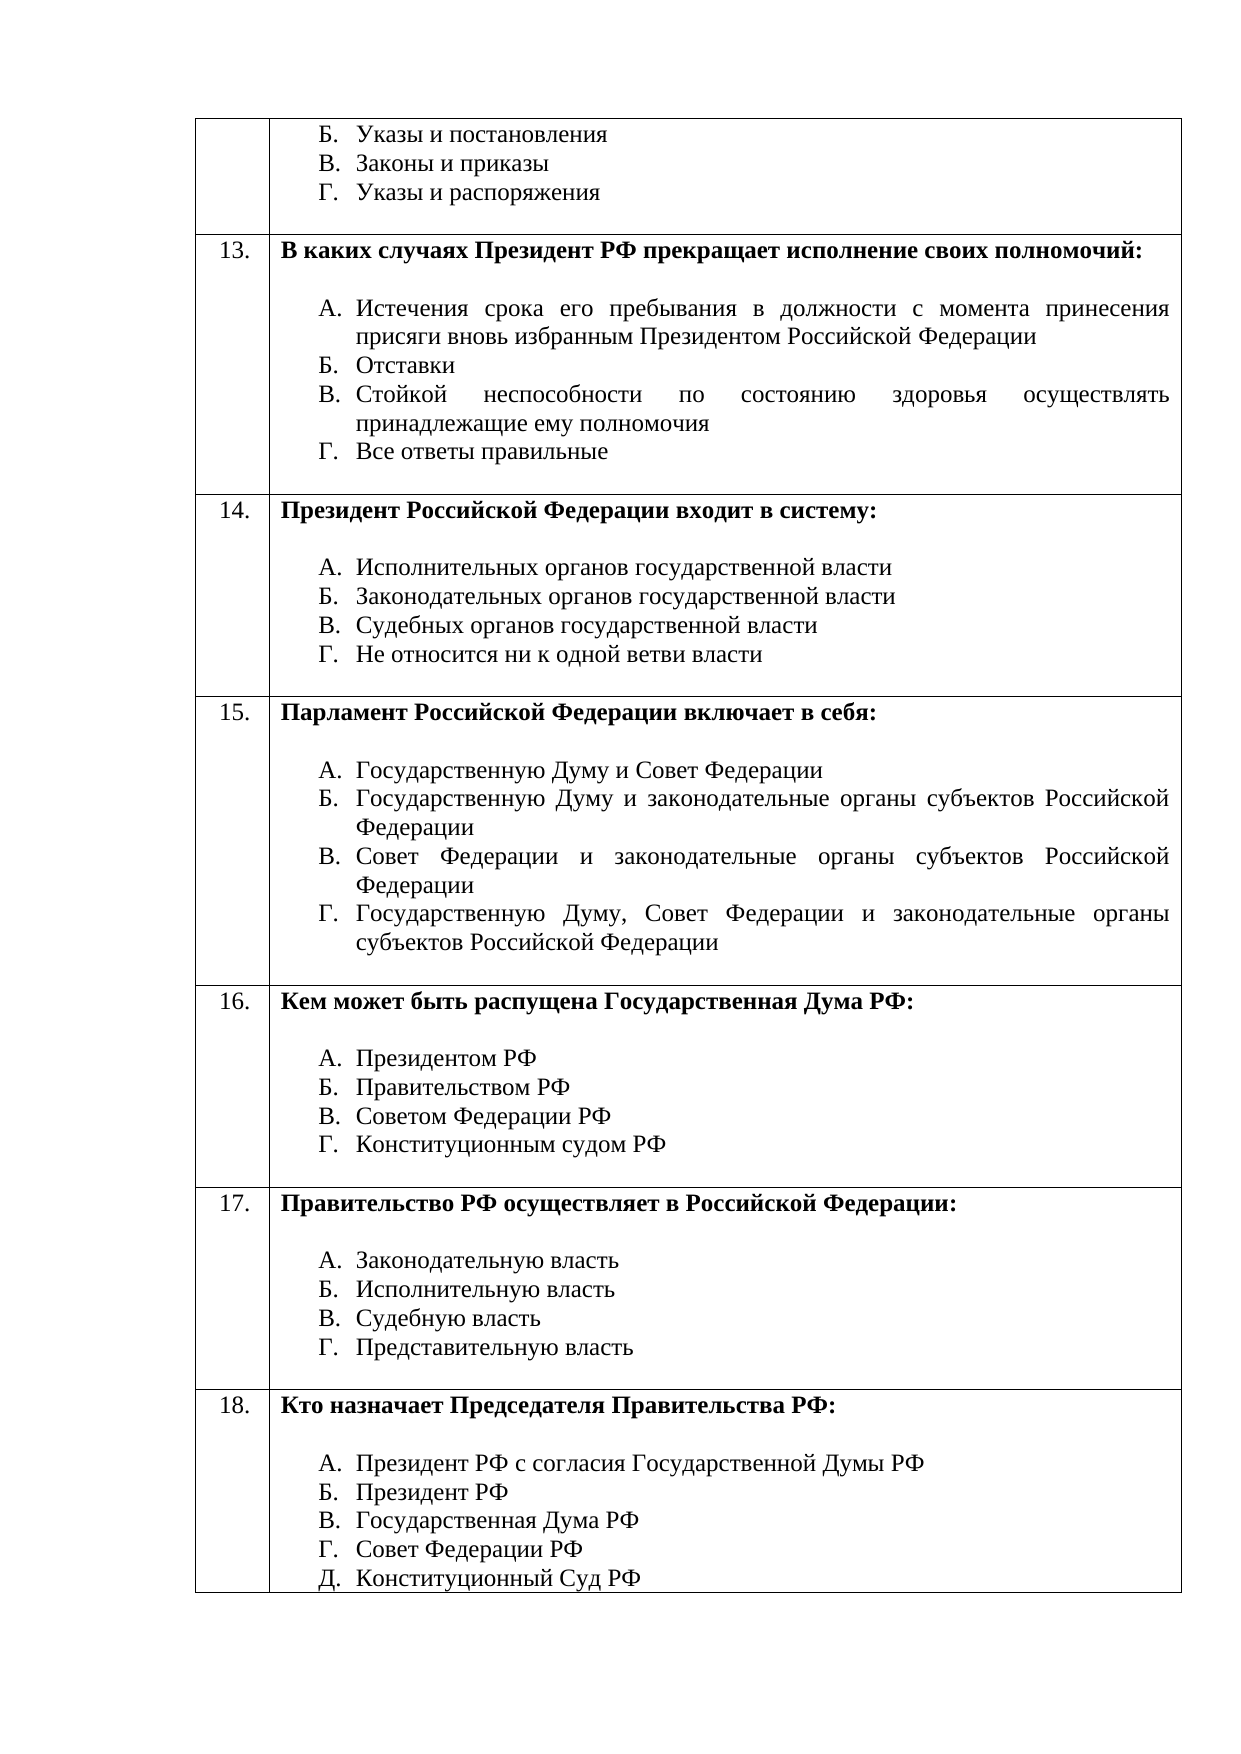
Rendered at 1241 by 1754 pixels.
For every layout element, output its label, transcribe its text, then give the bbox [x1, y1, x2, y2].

table_cell [196, 1188, 269, 1389]
table_cell [196, 235, 269, 494]
table_cell Правительство РФ осуществляет в Российской Федерации: Законодательную власть Исполнительную власть Судебную власть Представительную власть [270, 1188, 1181, 1389]
table_cell [196, 697, 269, 985]
table_cell [196, 495, 269, 696]
table_cell Президент Российской Федерации входит в систему: Исполнительных органов государственной власти Законодательных органов государственной власти Судебных органов государственной власти Не относится ни к одной ветви власти [270, 495, 1181, 696]
table_cell [196, 986, 269, 1187]
table_cell [196, 119, 269, 234]
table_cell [270, 1390, 1181, 1592]
table_cell В каких случаях Президент РФ прекращает исполнение своих полномочий: Истечения срока его пребывания в должности с момента принесения присяги вновь избранным Президентом Российской Федерации Отставки Стойкой неспособности по состоянию здоровья осуществлять принадлежащие ему полномочия Все ответы правильные [270, 235, 1181, 494]
table_cell Парламент Российской Федерации включает в себя: Государственную Думу и Совет Федерации Государственную Думу и законодательные органы субъектов Российской Федерации Совет Федерации и законодательные органы субъектов Российской Федерации Государственную Думу, Совет Федерации и законодательные органы субъектов Российской Федерации [270, 697, 1181, 985]
table_cell [196, 1390, 269, 1592]
table_cell Кем может быть распущена Государственная Дума РФ: Президентом РФ Правительством РФ Советом Федерации РФ Конституционным судом РФ [270, 986, 1181, 1187]
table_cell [270, 119, 1181, 234]
